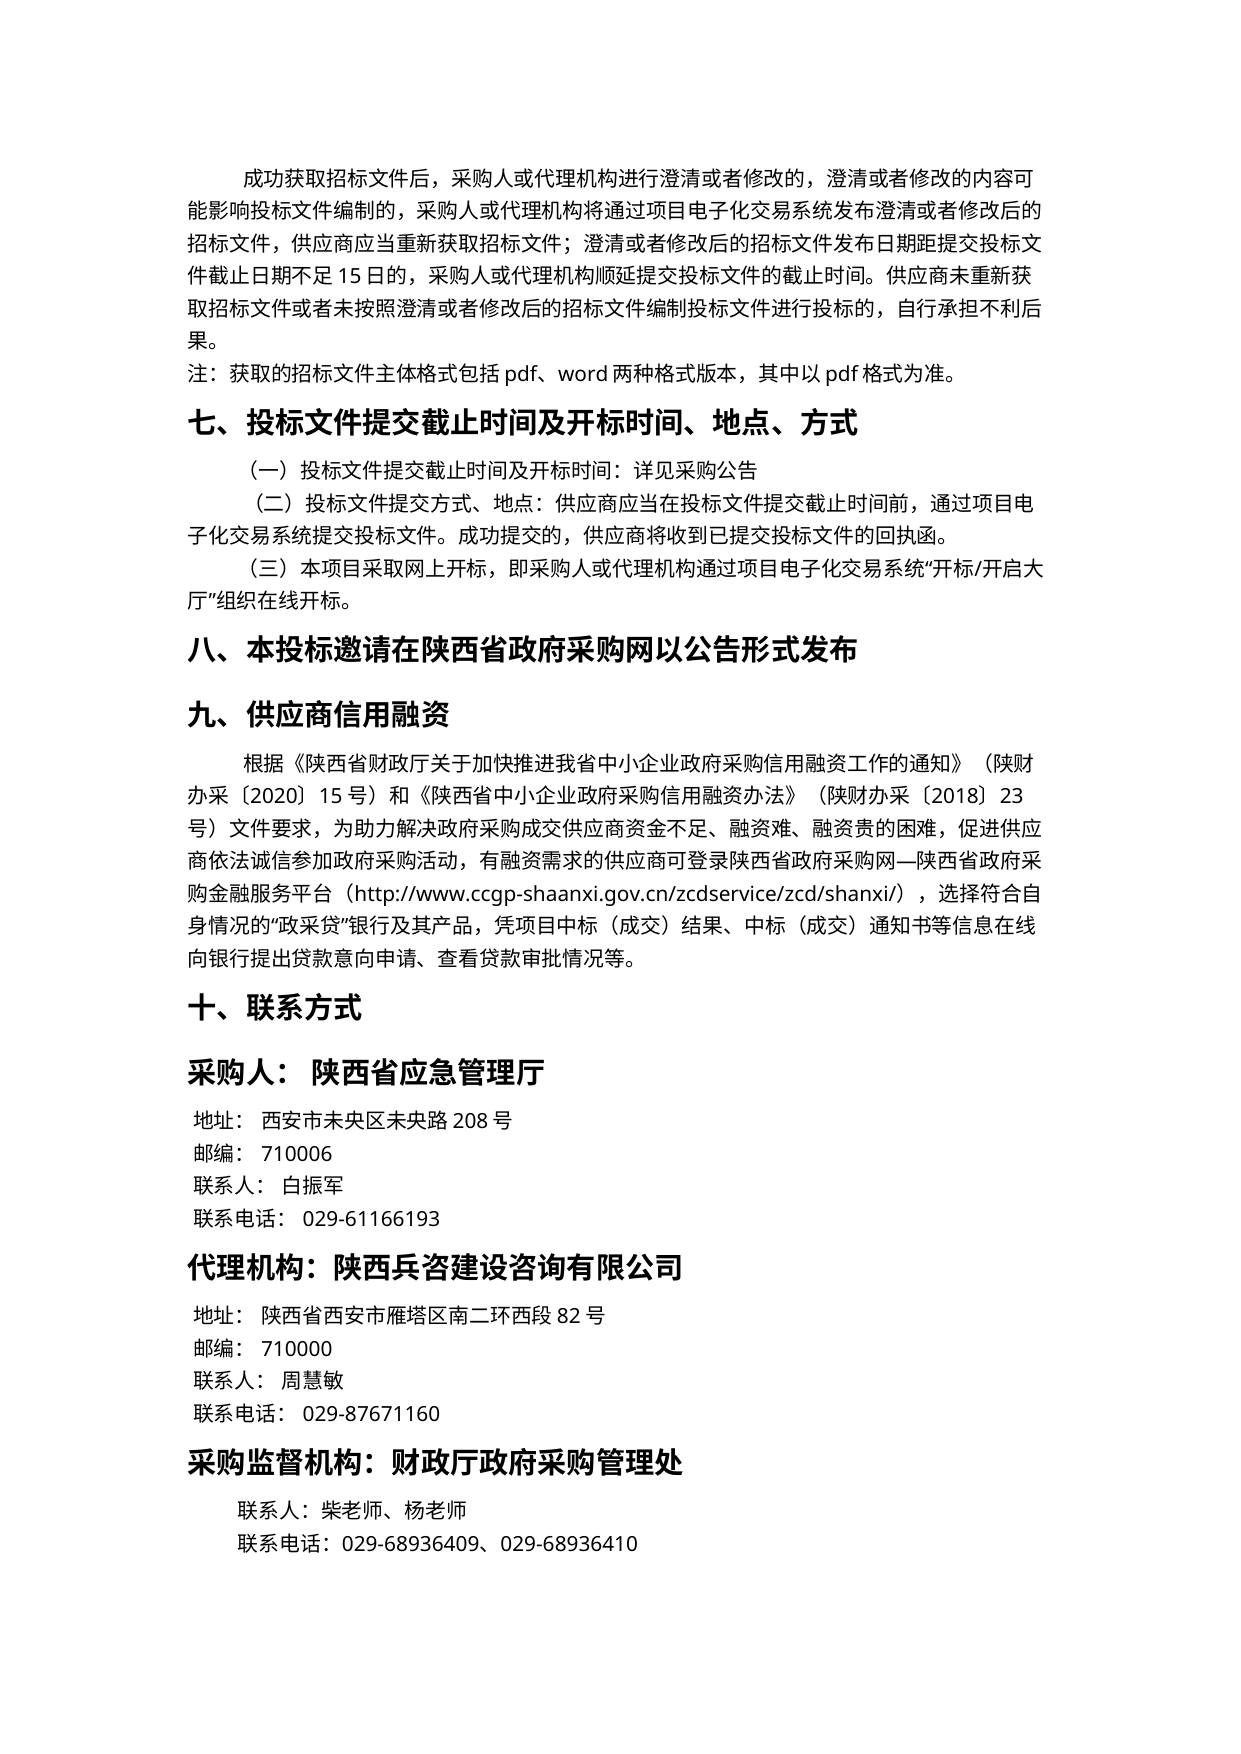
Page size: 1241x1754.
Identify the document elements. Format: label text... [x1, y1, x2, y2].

text （三）本项目采取网上开标，即采购人或代理机构通过项目电子化交易系统“开标/开启大厅”组织在线开标。 [187, 552, 1053, 617]
text 地址： 陕西省西安市雁塔区南二环西段82号 [187, 1299, 1053, 1332]
text 采购监督机构：财政厅政府采购管理处 [187, 1429, 1053, 1494]
text 联系电话： 029-61166193 [187, 1202, 1053, 1234]
text 采购人： 陕西省应急管理厅 [187, 1039, 1053, 1104]
text 八、本投标邀请在陕西省政府采购网以公告形式发布 [187, 617, 1053, 682]
text （二）投标文件提交方式、地点：供应商应当在投标文件提交截止时间前，通过项目电子化交易系统提交投标文件。成功提交的，供应商将收到已提交投标文件的回执函。 [187, 487, 1053, 552]
text 邮编： 710000 [187, 1332, 1053, 1364]
text 根据《陕西省财政厅关于加快推进我省中小企业政府采购信用融资工作的通知》（陕财办采〔2020〕15 号）和《陕西省中小企业政府采购信用融资办法》（陕财办采〔2018〕23 号）文件要求，为助力解决政府采购成交供应商资金不足、融资难、融资贵的困难，促进供应商依法诚信参加政府采购活动，有融资需求的供应商可登录陕西省政府采购网—陕西省政府采购金融服务平台（http://www.ccgp-shaanxi.gov.cn/zcdservice/zcd/shanxi/），选择符合自身情况的“政采贷”银行及其产品，凭项目中标（成交）结果、中标（成交）通知书等信息在线向银行提出贷款意向申请、查看贷款审批情况等。 [187, 747, 1053, 974]
text 七、投标文件提交截止时间及开标时间、地点、方式 [187, 389, 1053, 454]
text （一）投标文件提交截止时间及开标时间：详见采购公告 [187, 454, 1053, 487]
text 九、供应商信用融资 [187, 682, 1053, 747]
text 邮编： 710006 [187, 1137, 1053, 1169]
text 联系人： 白振军 [187, 1169, 1053, 1202]
text 成功获取招标文件后，采购人或代理机构进行澄清或者修改的，澄清或者修改的内容可能影响投标文件编制的，采购人或代理机构将通过项目电子化交易系统发布澄清或者修改后的招标文件，供应商应当重新获取招标文件；澄清或者修改后的招标文件发布日期距提交投标文件截止日期不足15日的，采购人或代理机构顺延提交投标文件的截止时间。供应商未重新获取招标文件或者未按照澄清或者修改后的招标文件编制投标文件进行投标的，自行承担不利后果。 [187, 162, 1053, 357]
text 联系人： 周慧敏 [187, 1364, 1053, 1397]
text 联系人：柴老师、杨老师 [187, 1494, 1053, 1527]
text 联系电话： 029-87671160 [187, 1397, 1053, 1429]
text 代理机构：陕西兵咨建设咨询有限公司 [187, 1234, 1053, 1299]
text 联系电话：029-68936409、029-68936410 [187, 1527, 1053, 1559]
text 注：获取的招标文件主体格式包括pdf、word两种格式版本，其中以pdf格式为准。 [187, 357, 1053, 389]
text 地址： 西安市未央区未央路208号 [187, 1104, 1053, 1137]
text 十、联系方式 [187, 974, 1053, 1039]
